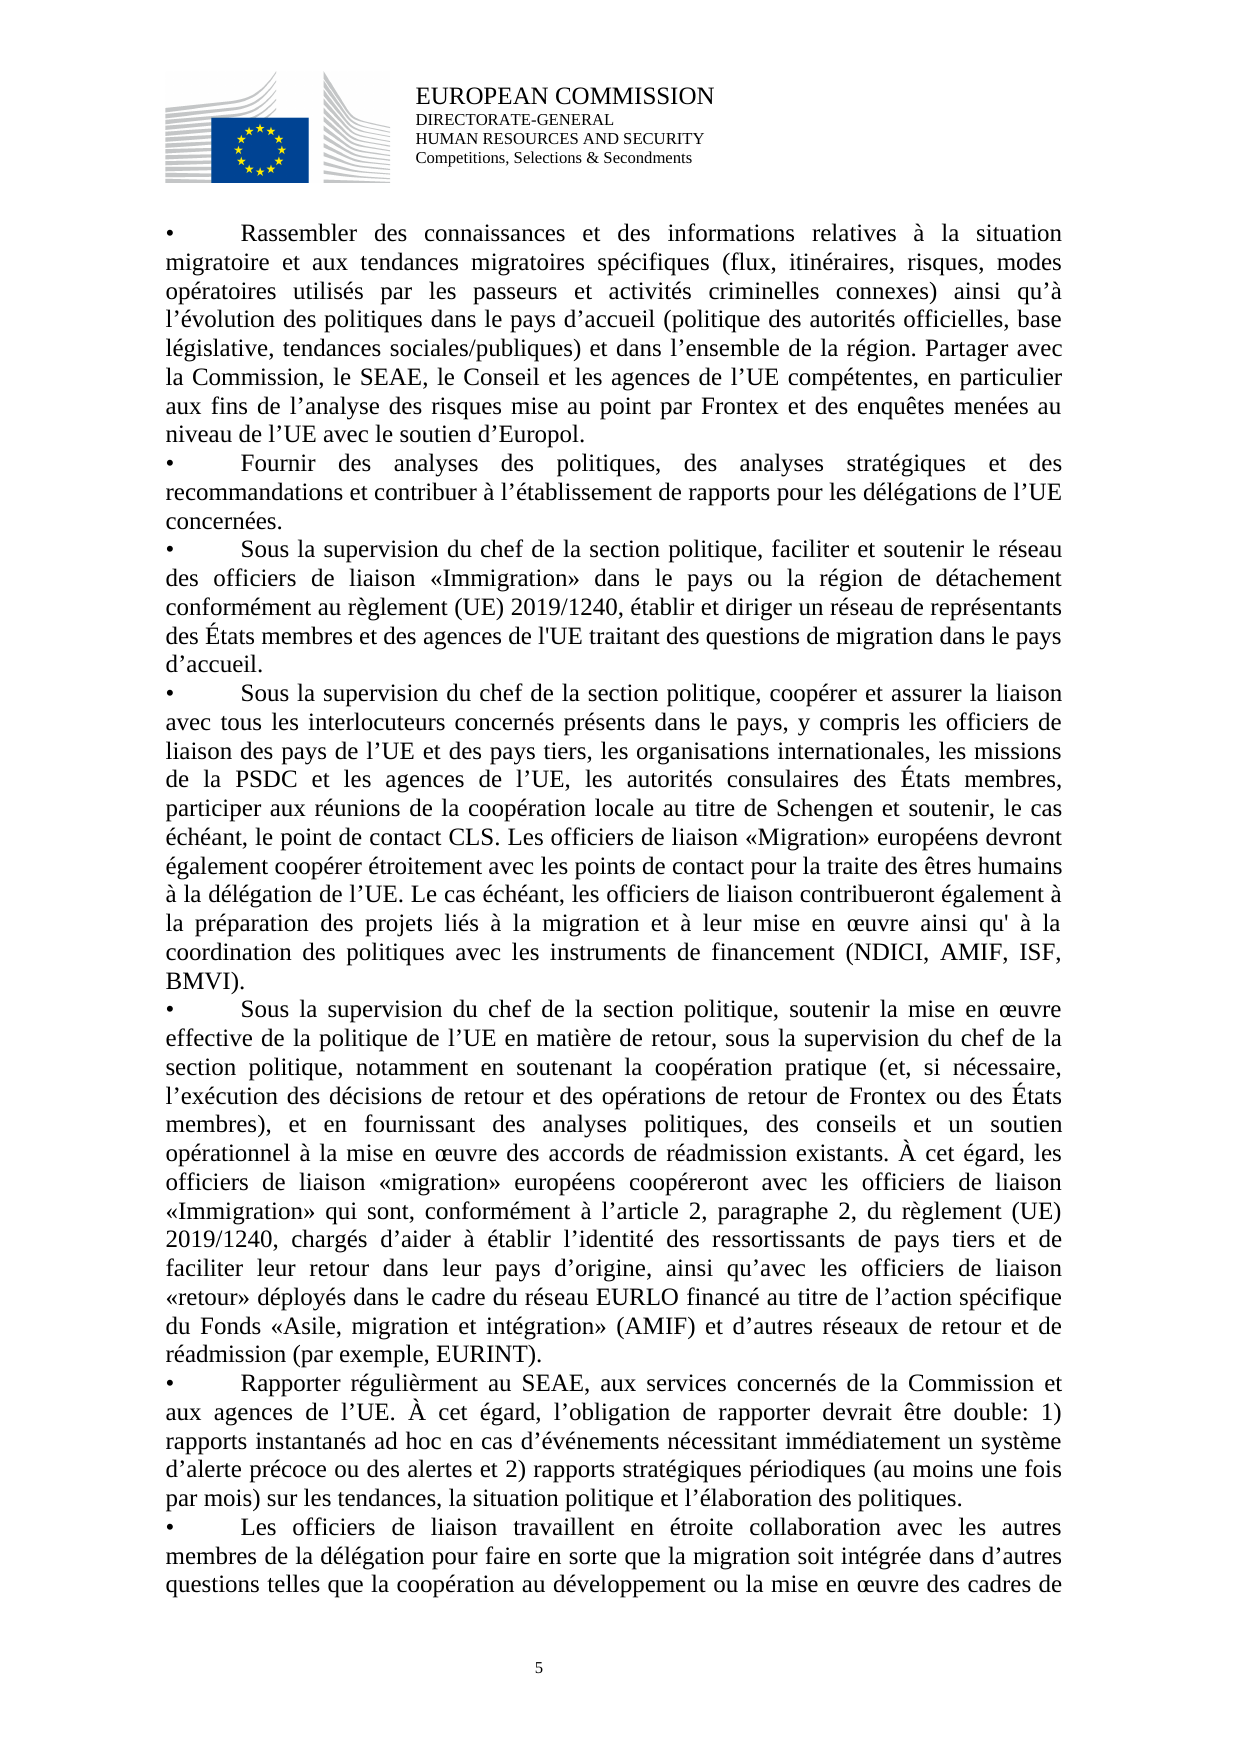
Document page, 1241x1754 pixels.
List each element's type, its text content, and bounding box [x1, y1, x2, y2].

text • Rassembler des connaissances et des informations relatives à la situation migratoire et aux tendances migratoires spécifiques (flux, itinéraires, risques, modes opératoires utilisés par les passeurs et activités criminelles connexes) ainsi qu’à l’évolution des politiques dans le pays d’accueil (politique des autorités officielles, base législative, tendances sociales/publiques) et dans l’ensemble de la région. Partager avec la Commission, le SEAE, le Conseil et les agences de l’UE compétentes, en particulier aux fins de l’analyse des risques mise au point par Frontex et des enquêtes menées au niveau de l’UE avec le soutien d’Europol. [165, 134, 1063, 448]
picture [165, 71, 391, 183]
text • Fournir des analyses des politiques, des analyses stratégiques et des recommandations et contribuer à l’établissement de rapports pour les délégations de l’UE concernées. [165, 448, 1063, 534]
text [165, 1512, 1063, 1598]
text • Sous la supervision du chef de la section politique, coopérer et assurer la liaison avec tous les interlocuteurs concernés présents dans le pays, y compris les officiers de liaison des pays de l’UE et des pays tiers, les organisations internationales, les missions de la PSDC et les agences de l’UE, les autorités consulaires des États membres, participer aux réunions de la coopération locale au titre de Schengen et soutenir, le cas échéant, le point de contact CLS. Les officiers de liaison «Migration» européens devront également coopérer étroitement avec les points de contact pour la traite des êtres humains à la délégation de l’UE. Le cas échéant, les officiers de liaison contribueront également à la préparation des projets liés à la migration et à leur mise en œuvre ainsi qu' à la coordination des politiques avec les instruments de financement (NDICI, AMIF, ISF, BMVI). [165, 678, 1063, 994]
text • Sous la supervision du chef de la section politique, soutenir la mise en œuvre effective de la politique de l’UE en matière de retour, sous la supervision du chef de la section politique, notamment en soutenant la coopération pratique (et, si nécessaire, l’exécution des décisions de retour et des opérations de retour de Frontex ou des États membres), et en fournissant des analyses politiques, des conseils et un soutien opérationnel à la mise en œuvre des accords de réadmission existants. À cet égard, les officiers de liaison «migration» européens coopéreront avec les officiers de liaison «Immigration» qui sont, conformément à l’article 2, paragraphe 2, du règlement (UE) 2019/1240, chargés d’aider à établir l’identité des ressortissants de pays tiers et de faciliter leur retour dans leur pays d’origine, ainsi qu’avec les officiers de liaison «retour» déployés dans le cadre du réseau EURLO financé au titre de l’action spécifique du Fonds «Asile, migration et intégration» (AMIF) et d’autres réseaux de retour et de réadmission (par exemple, EURINT). [165, 994, 1063, 1368]
text • Rapporter régulièrment au SEAE, aux services concernés de la Commission et aux agences de l’UE. À cet égard, l’obligation de rapporter devrait être double: 1) rapports instantanés ad hoc en cas d’événements nécessitant immédiatement un système d’alerte précoce ou des alertes et 2) rapports stratégiques périodiques (au moins une fois par mois) sur les tendances, la situation politique et l’élaboration des politiques. [165, 1368, 1063, 1512]
text • Sous la supervision du chef de la section politique, faciliter et soutenir le réseau des officiers de liaison «Immigration» dans le pays ou la région de détachement conformément au règlement (UE) 2019/1240, établir et diriger un réseau de représentants des États membres et des agences de l'UE traitant des questions de migration dans le pays d’accueil. [165, 534, 1063, 678]
